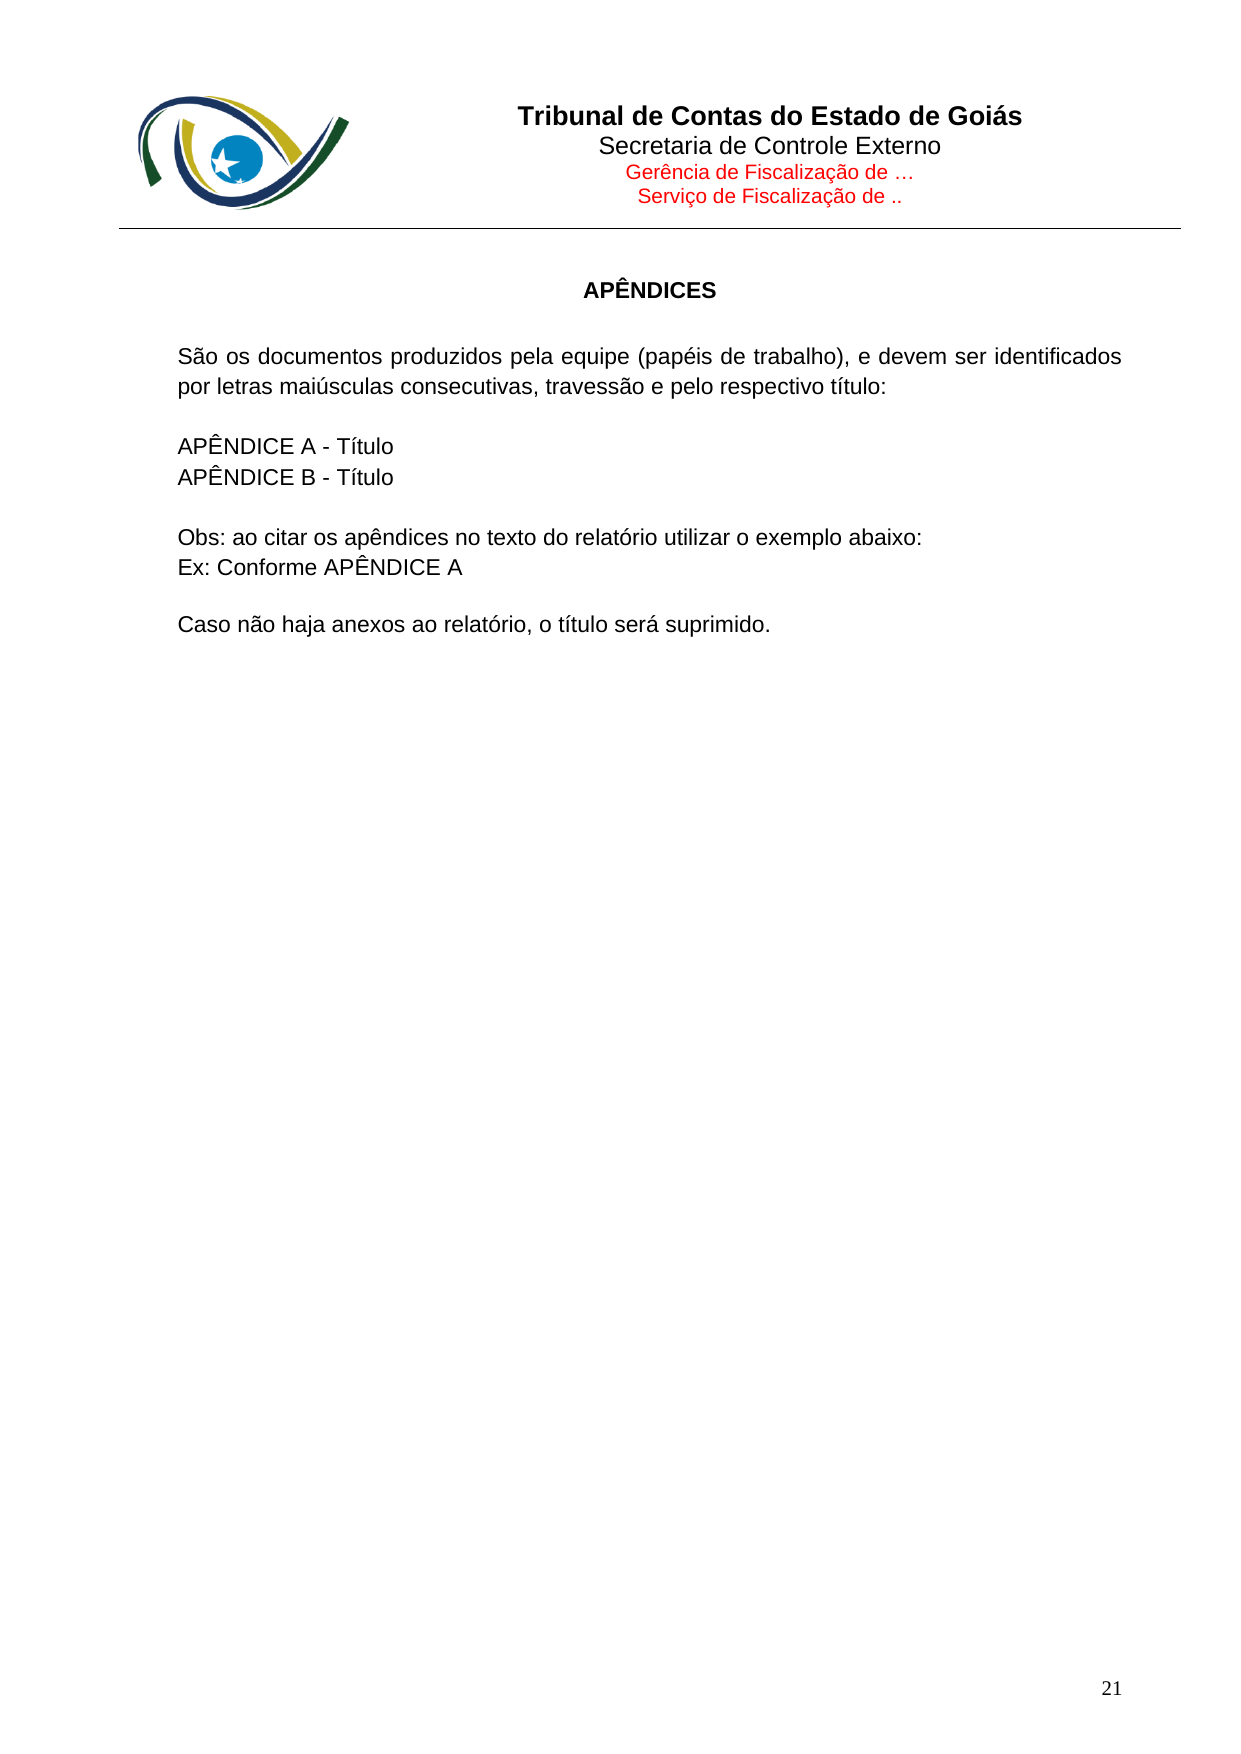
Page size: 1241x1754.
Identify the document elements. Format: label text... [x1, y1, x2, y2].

text APÊNDICE A - Título [177, 433, 1122, 459]
text Ex: Conforme APÊNDICE A [177, 554, 1122, 580]
text Obs: ao citar os apêndices no texto do relatório utilizar o exemplo abaixo: [177, 524, 1122, 550]
text APÊNDICES [177, 277, 1122, 303]
text São os documentos produzidos pela equipe (papéis de trabalho), e devem ser identificados por letras maiúsculas consecutivas, travessão e pelo respectivo título: [177, 343, 1122, 399]
text APÊNDICE B - Título [177, 463, 1122, 490]
picture [138, 96, 351, 212]
text Caso não haja anexos ao relatório, o título será suprimido. [177, 611, 1122, 637]
